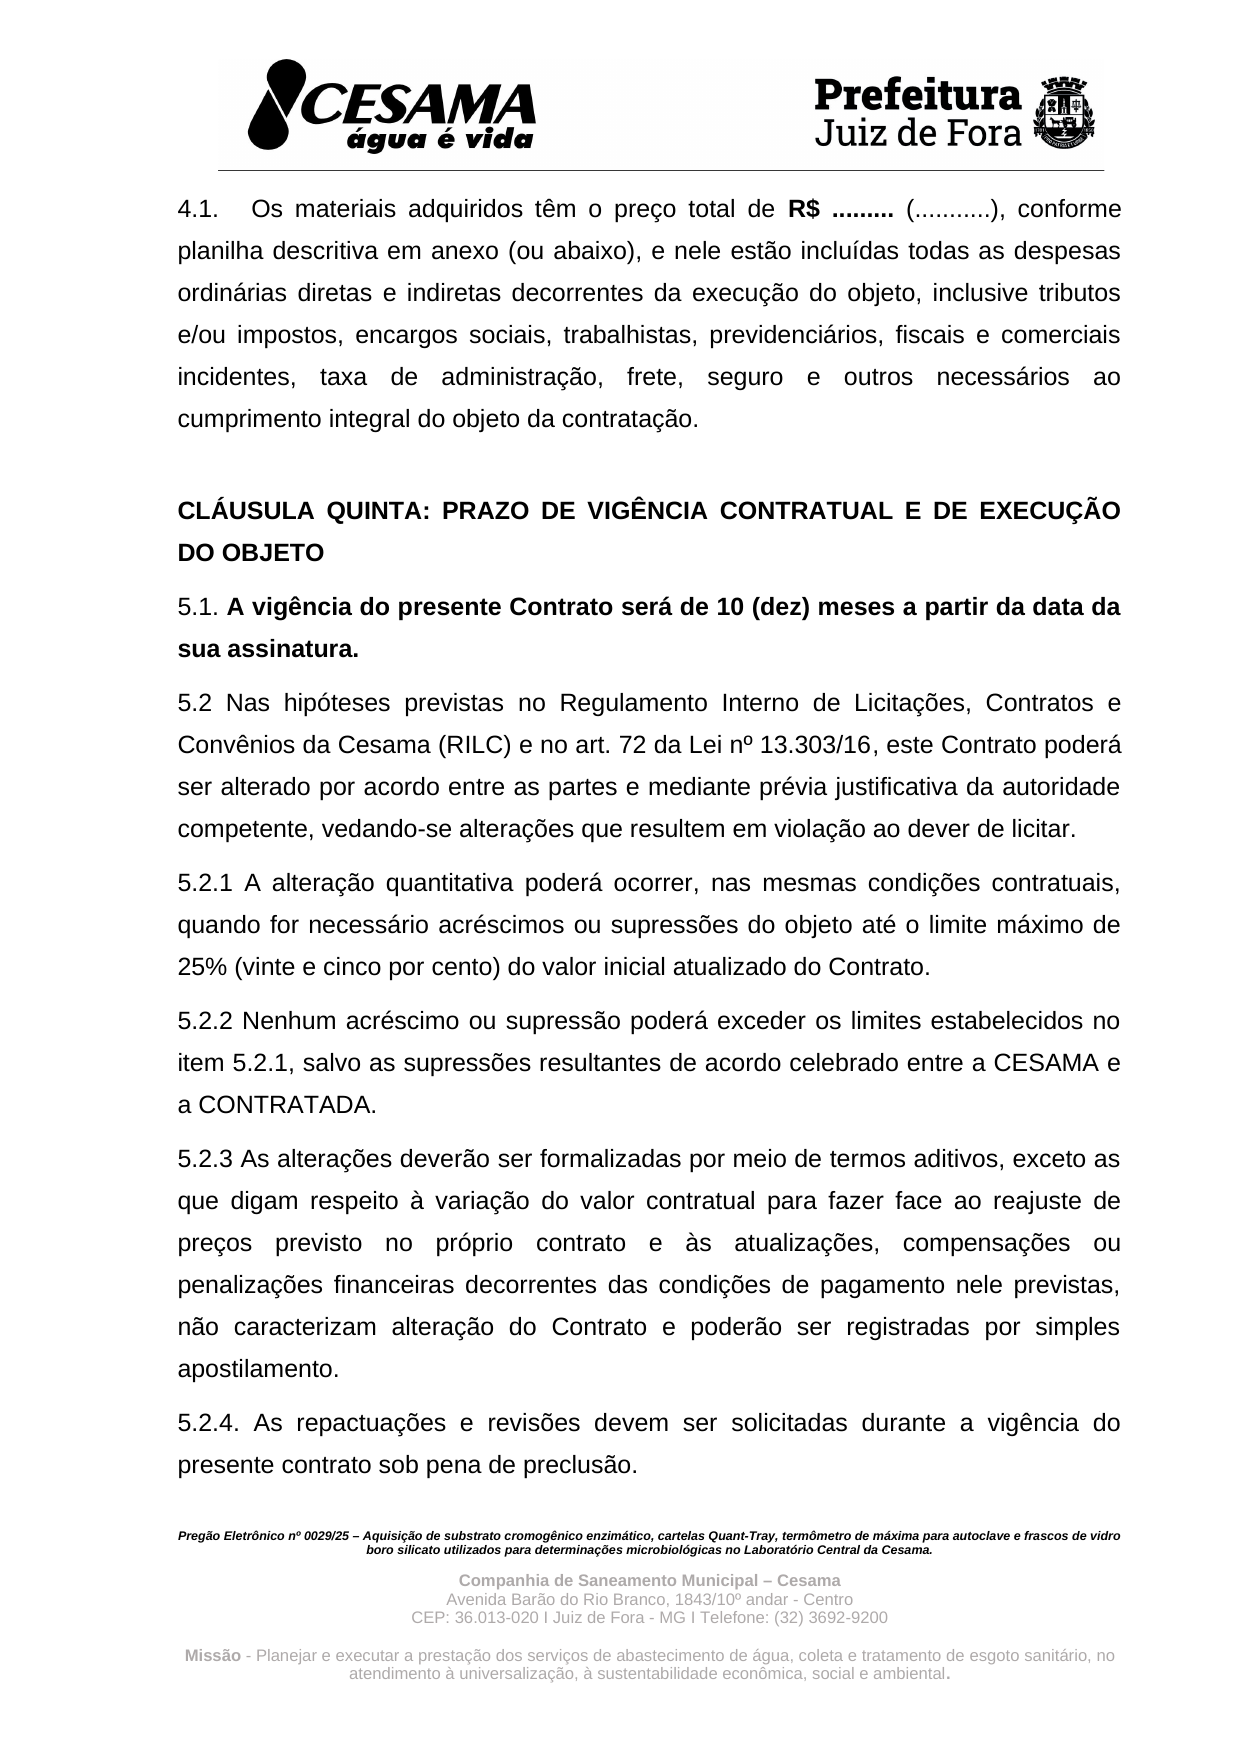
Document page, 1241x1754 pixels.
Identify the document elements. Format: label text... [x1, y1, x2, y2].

list Os materiais adquiridos têm o preço total de R$ ......... (...........), conforme planilha descritiva em anexo (ou abaixo), e nele estão incluídas todas as despesas ordinárias diretas e indiretas decorrentes da execução do objeto, inclusive tributos e/ou impostos, encargos sociais, trabalhistas, previdenciários, fiscais e comerciais incidentes, taxa de administração, frete, seguro e outros necessários ao cumprimento integral do objeto da contratação. [177, 195, 1122, 433]
text 5.2.2 Nenhum acréscimo ou supressão poderá exceder os limites estabelecidos no item 5.2.1, salvo as supressões resultantes de acordo celebrado entre a CESAMA e a CONTRATADA. [177, 1007, 1122, 1119]
text 5.2.4. As repactuações e revisões devem ser solicitadas durante a vigência do presente contrato sob pena de preclusão. [177, 1409, 1122, 1479]
text CLÁUSULA QUINTA: PRAZO DE VIGÊNCIA CONTRATUAL E DE EXECUÇÃO DO OBJETO [177, 497, 1122, 566]
picture [218, 59, 1105, 170]
text 5.1. A vigência do presente Contrato será de 10 (dez) meses a partir da data da sua assinatura. [177, 593, 1122, 663]
text 5.2.1 A alteração quantitativa poderá ocorrer, nas mesmas condições contratuais, quando for necessário acréscimos ou supressões do objeto até o limite máximo de 25% (vinte e cinco por cento) do valor inicial atualizado do Contrato. [177, 869, 1122, 981]
text 5.2.3 As alterações deverão ser formalizadas por meio de termos aditivos, exceto as que digam respeito à variação do valor contratual para fazer face ao reajuste de preços previsto no próprio contrato e às atualizações, compensações ou penalizações financeiras decorrentes das condições de pagamento nele previstas, não caracterizam alteração do Contrato e poderão ser registradas por simples apostilamento. [177, 1145, 1122, 1383]
text 5.2 Nas hipóteses previstas no Regulamento Interno de Licitações, Contratos e Convênios da Cesama (RILC) e no art. 72 da Lei nº 13.303/16, este Contrato poderá ser alterado por acordo entre as partes e mediante prévia justificativa da autoridade competente, vedando-se alterações que resultem em violação ao dever de licitar. [177, 689, 1122, 843]
